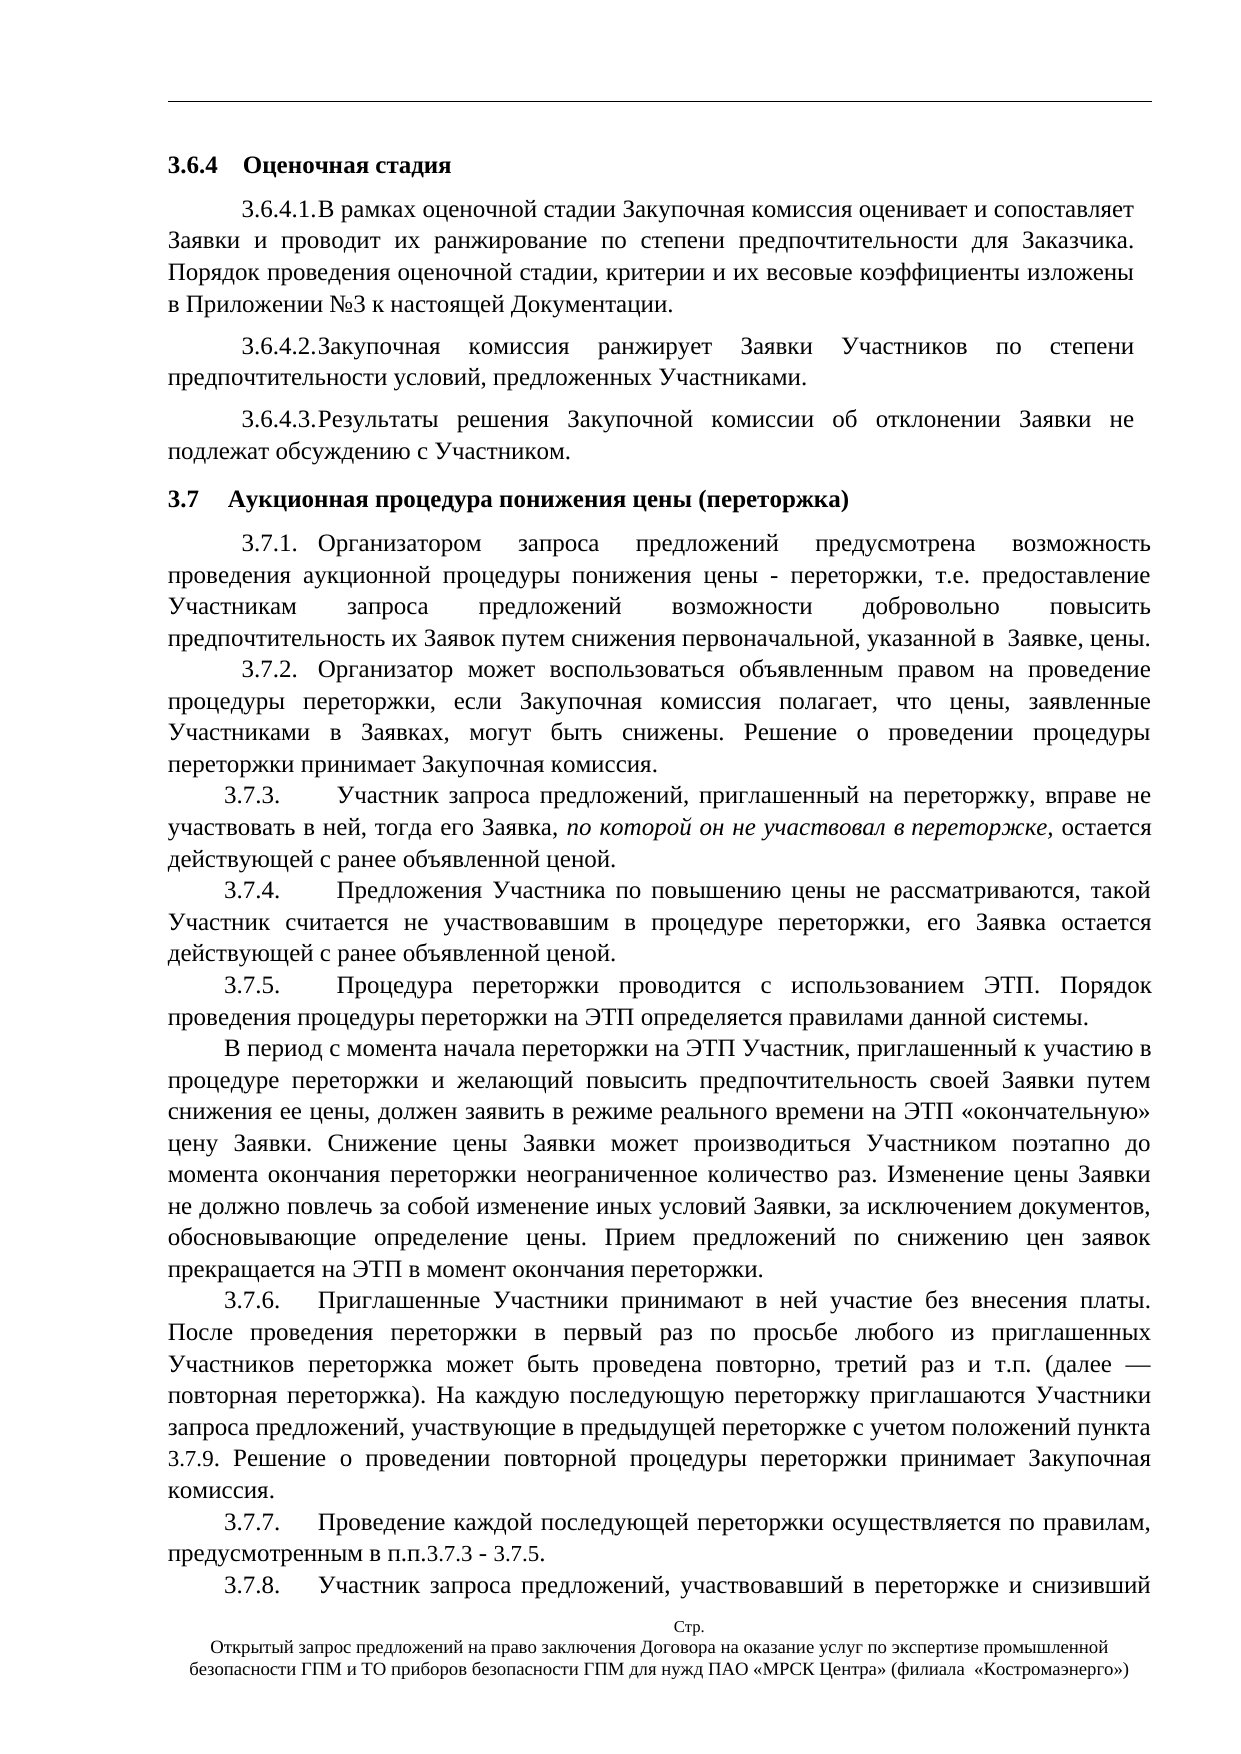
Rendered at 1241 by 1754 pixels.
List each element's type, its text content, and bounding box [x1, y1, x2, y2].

subtitle Оценочная стадия [168, 150, 1152, 179]
list Участник запроса предложений, приглашенный на переторжку, вправе не участвовать в ней, тогда его Заявка, по которой он не участвовал в переторжке, остается действующей с ранее объявленной ценой. [168, 781, 1152, 872]
list Приглашенные Участники принимают в ней участие без внесения платы. После проведения переторжки в первый раз по просьбе любого из приглашенных Участников переторжка может быть проведена повторно, третий раз и т.п. (далее — повторная переторжка). На каждую последующую переторжку приглашаются Участники запроса предложений, участвующие в предыдущей переторжке с учетом положений пункта 3.7.9. Решение о проведении повторной процедуры переторжки принимает Закупочная комиссия. [168, 1286, 1152, 1504]
list Результаты решения Закупочной комиссии об отклонении Заявки не подлежат обсуждению с Участником. [168, 404, 1135, 464]
list Предложения Участника по повышению цены не рассматриваются, такой Участник считается не участвовавшим в процедуре переторжки, его Заявка остается действующей с ранее объявленной ценой. [168, 875, 1152, 967]
text В период с момента начала переторжки на ЭТП Участник, приглашенный к участию в процедуре переторжки и желающий повысить предпочтительность своей Заявки путем снижения ее цены, должен заявить в режиме реального времени на ЭТП «окончательную» цену Заявки. Снижение цены Заявки может производиться Участником поэтапно до момента окончания переторжки неограниченное количество раз. Изменение цены Заявки не должно повлечь за собой изменение иных условий Заявки, за исключением документов, обосновывающие определение цены. Прием предложений по снижению цен заявок прекращается на ЭТП в момент окончания переторжки. [168, 1033, 1152, 1283]
list Проведение каждой последующей переторжки осуществляется по правилам, предусмотренным в п.п.3.7.3 - 3.7.5. [168, 1507, 1152, 1567]
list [168, 1570, 1152, 1598]
list В рамках оценочной стадии Закупочная комиссия оценивает и сопоставляет Заявки и проводит их ранжирование по степени предпочтительности для Заказчика. Порядок проведения оценочной стадии, критерии и их весовые коэффициенты изложены в Приложении №3 к настоящей Документации. [168, 194, 1135, 317]
list Закупочная комиссия ранжирует Заявки Участников по степени предпочтительности условий, предложенных Участниками. [168, 331, 1135, 391]
subtitle Аукционная процедура понижения цены (переторжка) [168, 484, 1152, 513]
list Организатором запроса предложений предусмотрена возможность проведения аукционной процедуры понижения цены - переторжки, т.е. предоставление Участникам запроса предложений возможности добровольно повысить предпочтительность их Заявок путем снижения первоначальной, указанной в Заявке, цены. [168, 528, 1152, 652]
list Процедура переторжки проводится с использованием ЭТП. Порядок проведения процедуры переторжки на ЭТП определяется правилами данной системы. [168, 970, 1152, 1030]
list Организатор может воспользоваться объявленным правом на проведение процедуры переторжки, если Закупочная комиссия полагает, что цены, заявленные Участниками в Заявках, могут быть снижены. Решение о проведении процедуры переторжки принимает Закупочная комиссия. [168, 654, 1152, 778]
